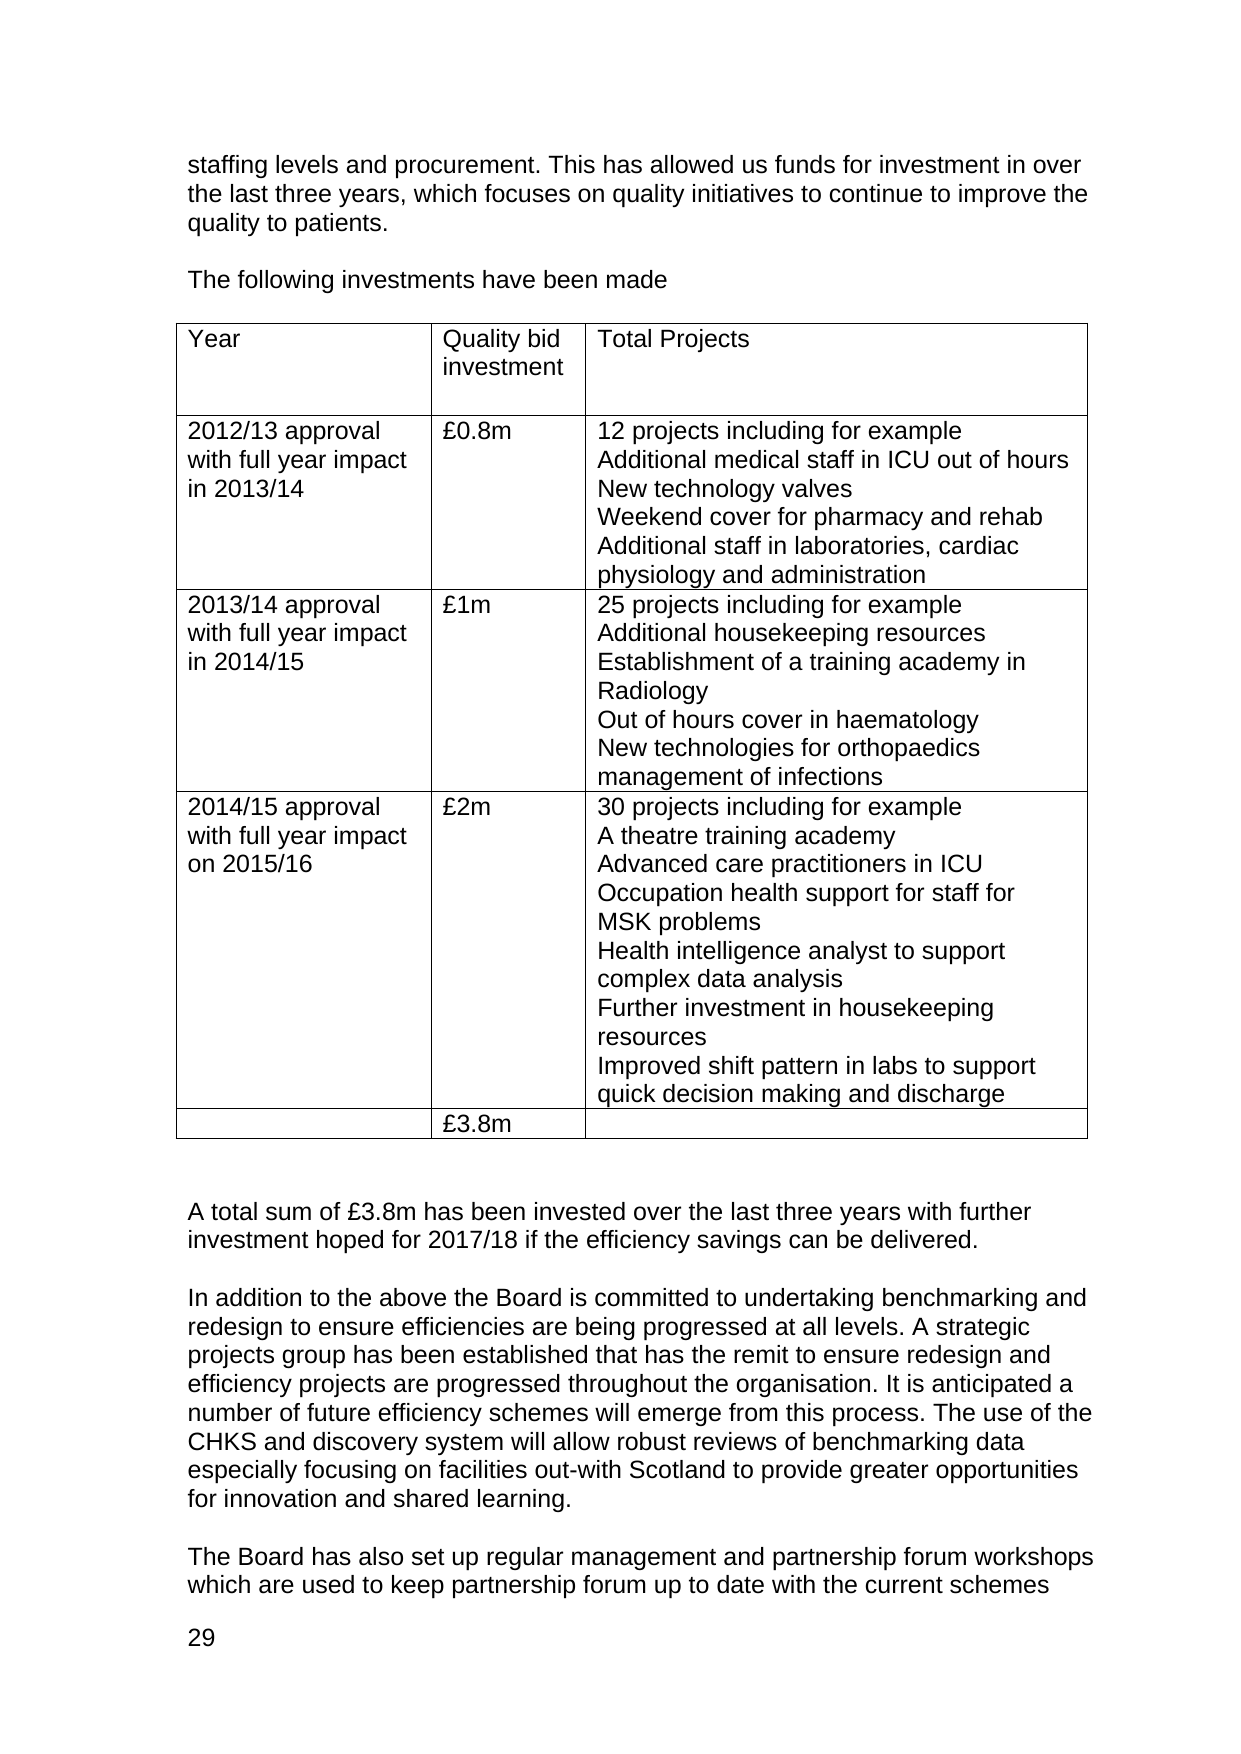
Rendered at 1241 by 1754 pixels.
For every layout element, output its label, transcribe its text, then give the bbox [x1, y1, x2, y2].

table_cell [586, 1109, 1087, 1138]
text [187, 1542, 1106, 1599]
table_header Quality bid investment [432, 324, 585, 415]
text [187, 150, 1106, 236]
table_cell [177, 1109, 431, 1138]
table_header Total Projects [586, 324, 1087, 415]
text A total sum of £3.8m has been invested over the last three years with further investment hoped for 2017/18 if the efficiency savings can be delivered. [187, 1197, 1106, 1254]
table_cell 2012/13 approval with full year impact in 2013/14 [177, 416, 431, 589]
table_cell 2013/14 approval with full year impact in 2014/15 [177, 590, 431, 791]
table_cell £0.8m [432, 416, 585, 589]
table_cell £1m [432, 590, 585, 791]
table_cell £3.8m [432, 1109, 585, 1138]
table_cell £2m [432, 792, 585, 1108]
table_cell 30 projects including for example A theatre training academy Advanced care practitioners in ICU Occupation health support for staff for MSK problems Health intelligence analyst to support complex data analysis Further investment in housekeeping resources Improved shift pattern in labs to support quick decision making and discharge [586, 792, 1087, 1108]
text The following investments have been made [187, 265, 1106, 294]
table_cell 12 projects including for example Additional medical staff in ICU out of hours New technology valves Weekend cover for pharmacy and rehab Additional staff in laboratories, cardiac physiology and administration [586, 416, 1087, 589]
table_cell 2014/15 approval with full year impact on 2015/16 [177, 792, 431, 1108]
table_cell 25 projects including for example Additional housekeeping resources Establishment of a training academy in Radiology Out of hours cover in haematology New technologies for orthopaedics management of infections [586, 590, 1087, 791]
text In addition to the above the Board is committed to undertaking benchmarking and redesign to ensure efficiencies are being progressed at all levels. A strategic projects group has been established that has the remit to ensure redesign and efficiency projects are progressed throughout the organisation. It is anticipated a number of future efficiency schemes will emerge from this process. The use of the CHKS and discovery system will allow robust reviews of benchmarking data especially focusing on facilities out-with Scotland to provide greater opportunities for innovation and shared learning. [187, 1283, 1106, 1513]
table_header Year [177, 324, 431, 415]
